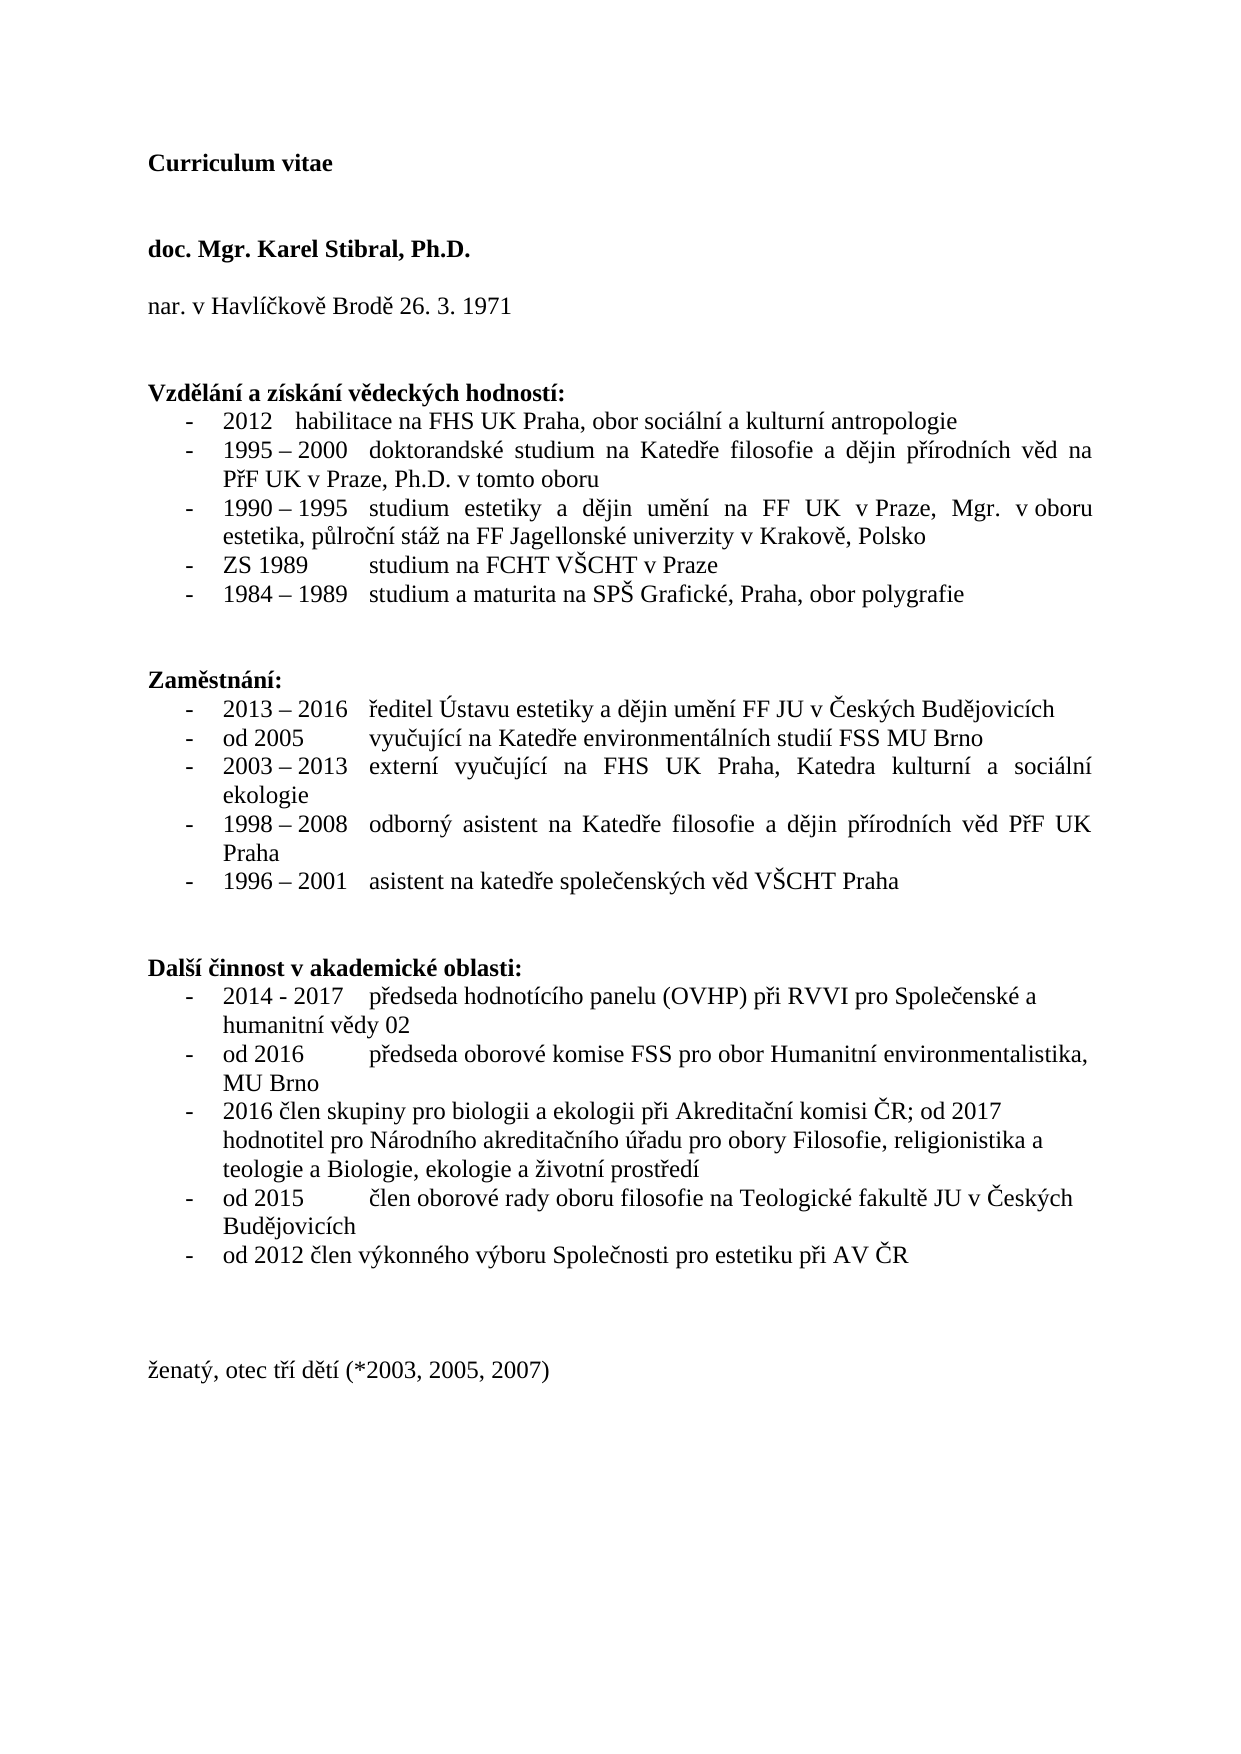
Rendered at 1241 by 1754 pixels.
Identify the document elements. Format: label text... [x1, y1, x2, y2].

list 2016 člen skupiny pro biologii a ekologii při Akreditační komisi ČR; od 2017 hodnotitel pro Národního akreditačního úřadu pro obory Filosofie, religionistika a teologie a Biologie, ekologie a životní prostředí [185, 1096, 1093, 1183]
list ZS 1989 studium na FCHT VŠCHT v Praze [185, 550, 1093, 579]
list od 2015 člen oborové rady oboru filosofie na Teologické fakultě JU v Českých Budějovicích [185, 1183, 1093, 1240]
list 1984 – 1989 studium a maturita na SPŠ Grafické, Praha, obor polygrafie [185, 579, 1093, 608]
list 2012 habilitace na FHS UK Praha, obor sociální a kulturní antropologie [185, 406, 1093, 435]
list 1995 – 2000 doktorandské studium na Katedře filosofie a dějin přírodních věd na PřF UK v Praze, Ph.D. v tomto oboru [185, 435, 1093, 493]
list 2003 – 2013 externí vyučující na FHS UK Praha, Katedra kulturní a sociální ekologie [185, 751, 1093, 809]
list od 2016 předseda oborové komise FSS pro obor Humanitní environmentalistika, MU Brno [185, 1039, 1093, 1096]
list 2013 – 2016 ředitel Ústavu estetiky a dějin umění FF JU v Českých Budějovicích [185, 694, 1093, 723]
text Vzdělání a získání vědeckých hodností: [148, 378, 1093, 406]
text Curriculum vitae [148, 148, 1093, 176]
text Zaměstnání: [148, 665, 1093, 694]
list od 2012 člen výkonného výboru Společnosti pro estetiku při AV ČR [185, 1240, 1093, 1269]
list 1996 – 2001 asistent na katedře společenských věd VŠCHT Praha [185, 866, 1093, 895]
list 1998 – 2008 odborný asistent na Katedře filosofie a dějin přírodních věd PřF UK Praha [185, 809, 1093, 866]
text doc. Mgr. Karel Stibral, Ph.D. [148, 234, 1093, 263]
text nar. v Havlíčkově Brodě 26. 3. 1971 [148, 291, 1093, 320]
list 1990 – 1995 studium estetiky a dějin umění na FF UK v Praze, Mgr. v oboru estetika, půlroční stáž na FF Jagellonské univerzity v Krakově, Polsko [185, 493, 1093, 550]
text Další činnost v akademické oblasti: [148, 953, 1093, 981]
list 2014 - 2017 předseda hodnotícího panelu (OVHP) při RVVI pro Společenské a humanitní vědy 02 [185, 981, 1093, 1039]
text ženatý, otec tří dětí (*2003, 2005, 2007) [148, 1355, 1093, 1384]
list od 2005 vyučující na Katedře environmentálních studií FSS MU Brno [185, 723, 1093, 751]
